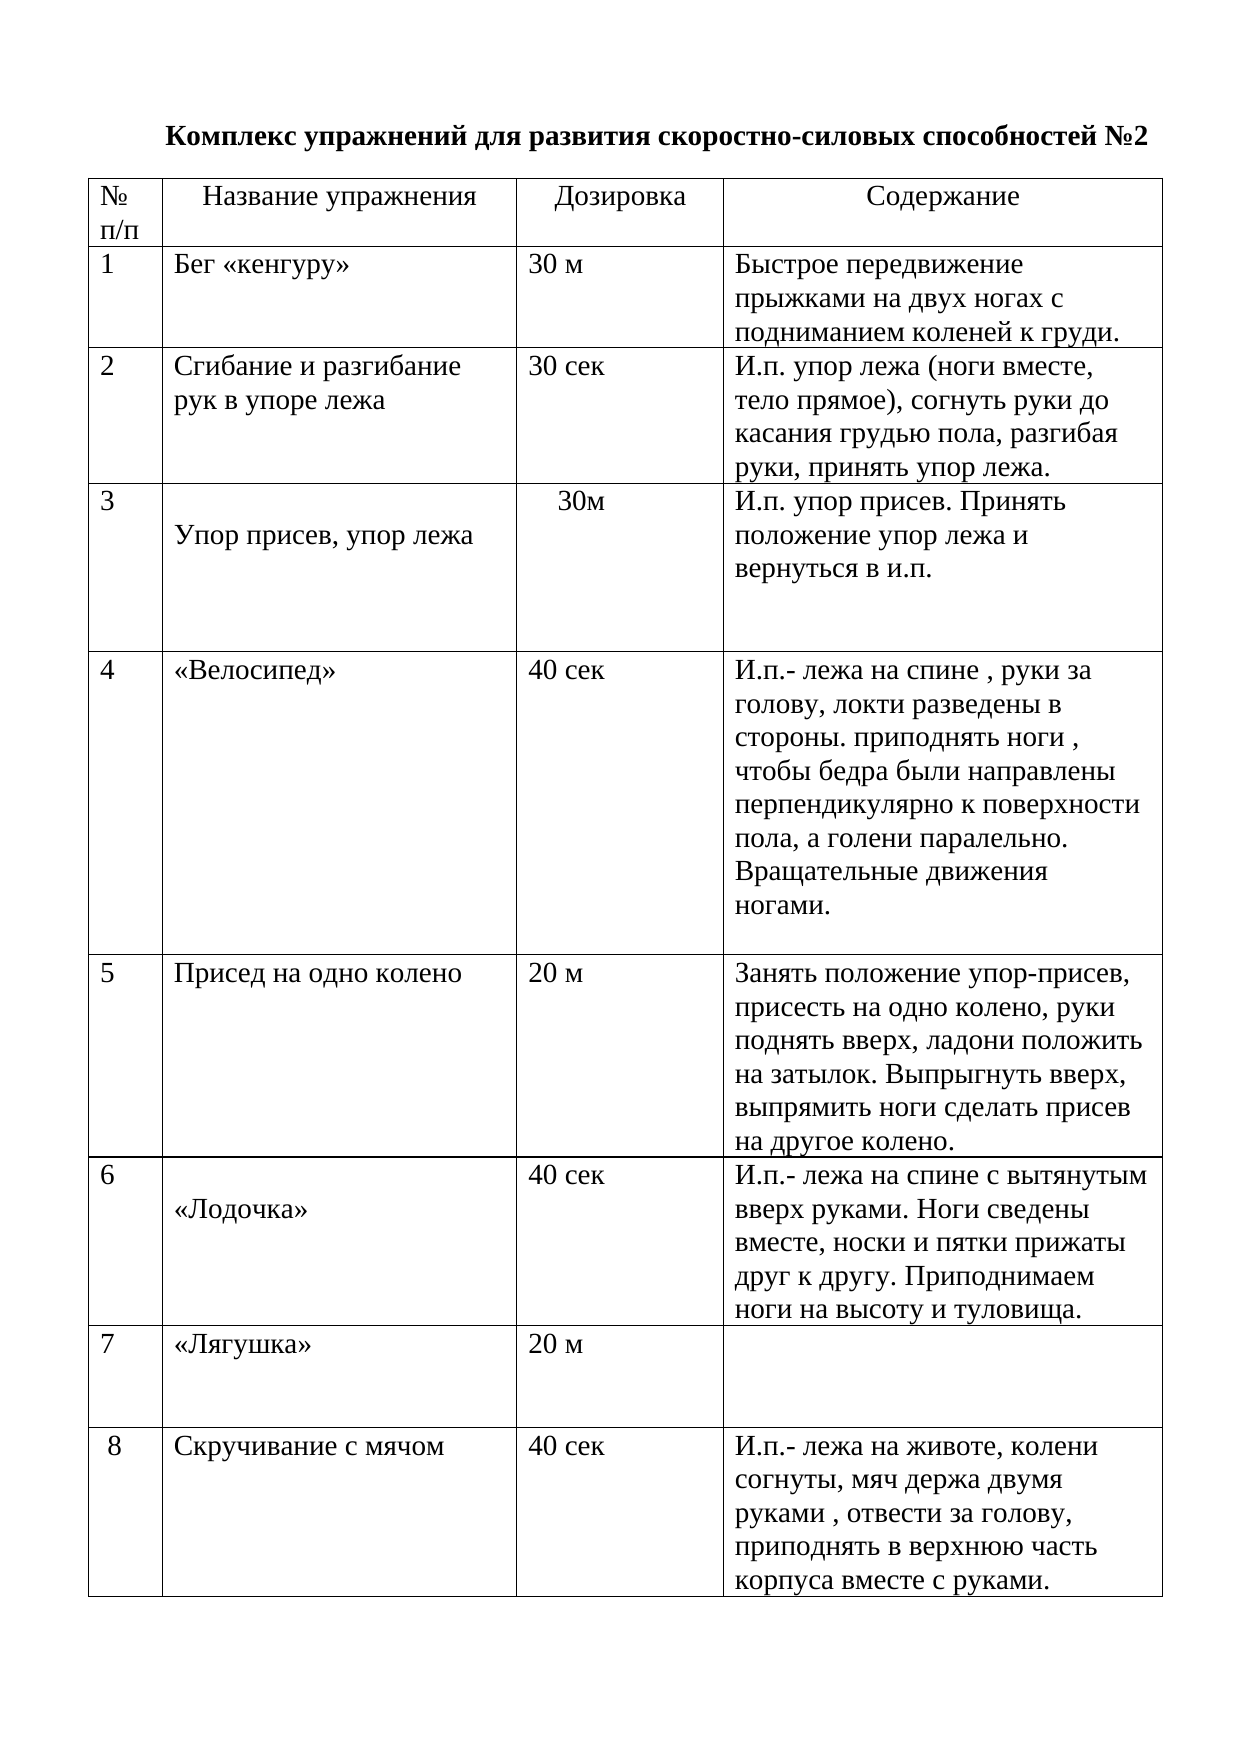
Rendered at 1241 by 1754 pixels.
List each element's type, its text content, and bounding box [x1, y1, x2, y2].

table_cell 4 [89, 652, 162, 954]
table_header Содержание [724, 179, 1162, 246]
table_cell 8 [89, 1428, 162, 1596]
table_cell 7 [89, 1326, 162, 1427]
table_cell Скручивание с мячом [163, 1428, 516, 1596]
table_cell Присед на одно колено [163, 955, 516, 1156]
table_cell 40 сек [517, 652, 723, 954]
table_header Название упражнения [163, 179, 516, 246]
table_cell 1 [89, 247, 162, 347]
table_cell Быстрое передвижение прыжками на двух ногах с подниманием коленей к груди. [724, 247, 1162, 347]
table_cell 5 [89, 955, 162, 1156]
table_cell 2 [89, 348, 162, 482]
table_cell И.п. упор присев. Принять положение упор лежа и вернуться в и.п. [724, 484, 1162, 651]
table_cell И.п.- лежа на спине с вытянутым вверх руками. Ноги сведены вместе, носки и пятки прижаты друг к другу. Приподнимаем ноги на высоту и туловища. [724, 1158, 1162, 1325]
table_cell Сгибание и разгибание рук в упоре лежа [163, 348, 516, 482]
table_cell [724, 1326, 1162, 1427]
table_cell 3 [89, 484, 162, 651]
table_cell «Лягушка» [163, 1326, 516, 1427]
text Комплекс упражнений для развития скоростно-силовых способностей №2 [162, 118, 1152, 152]
table_cell 30м [517, 484, 723, 651]
table_cell Упор присев, упор лежа [163, 484, 516, 651]
table_cell «Лодочка» [163, 1158, 516, 1325]
table_cell 30 сек [517, 348, 723, 482]
table_cell 30 м [517, 247, 723, 347]
table_cell Бег «кенгуру» [163, 247, 516, 347]
table_cell 40 сек [517, 1158, 723, 1325]
table_cell 20 м [517, 955, 723, 1156]
table_cell 6 [89, 1158, 162, 1325]
table_header № п/п [89, 179, 162, 246]
table_cell 40 сек [517, 1428, 723, 1596]
table_cell 20 м [517, 1326, 723, 1427]
table_cell «Велосипед» [163, 652, 516, 954]
table_cell Занять положение упор-присев, присесть на одно колено, руки поднять вверх, ладони положить на затылок. Выпрыгнуть вверх, выпрямить ноги сделать присев на другое колено. [724, 955, 1162, 1156]
table_cell И.п.- лежа на животе, колени согнуты, мяч держа двумя руками , отвести за голову, приподнять в верхнюю часть корпуса вместе с руками. [724, 1428, 1162, 1596]
table_cell И.п. упор лежа (ноги вместе, тело прямое), согнуть руки до касания грудью пола, разгибая руки, принять упор лежа. [724, 348, 1162, 482]
table_cell И.п.- лежа на спине , руки за голову, локти разведены в стороны. приподнять ноги , чтобы бедра были направлены перпендикулярно к поверхности пола, а голени паралельно. Вращательные движения ногами. [724, 652, 1162, 954]
table_header Дозировка [517, 179, 723, 246]
